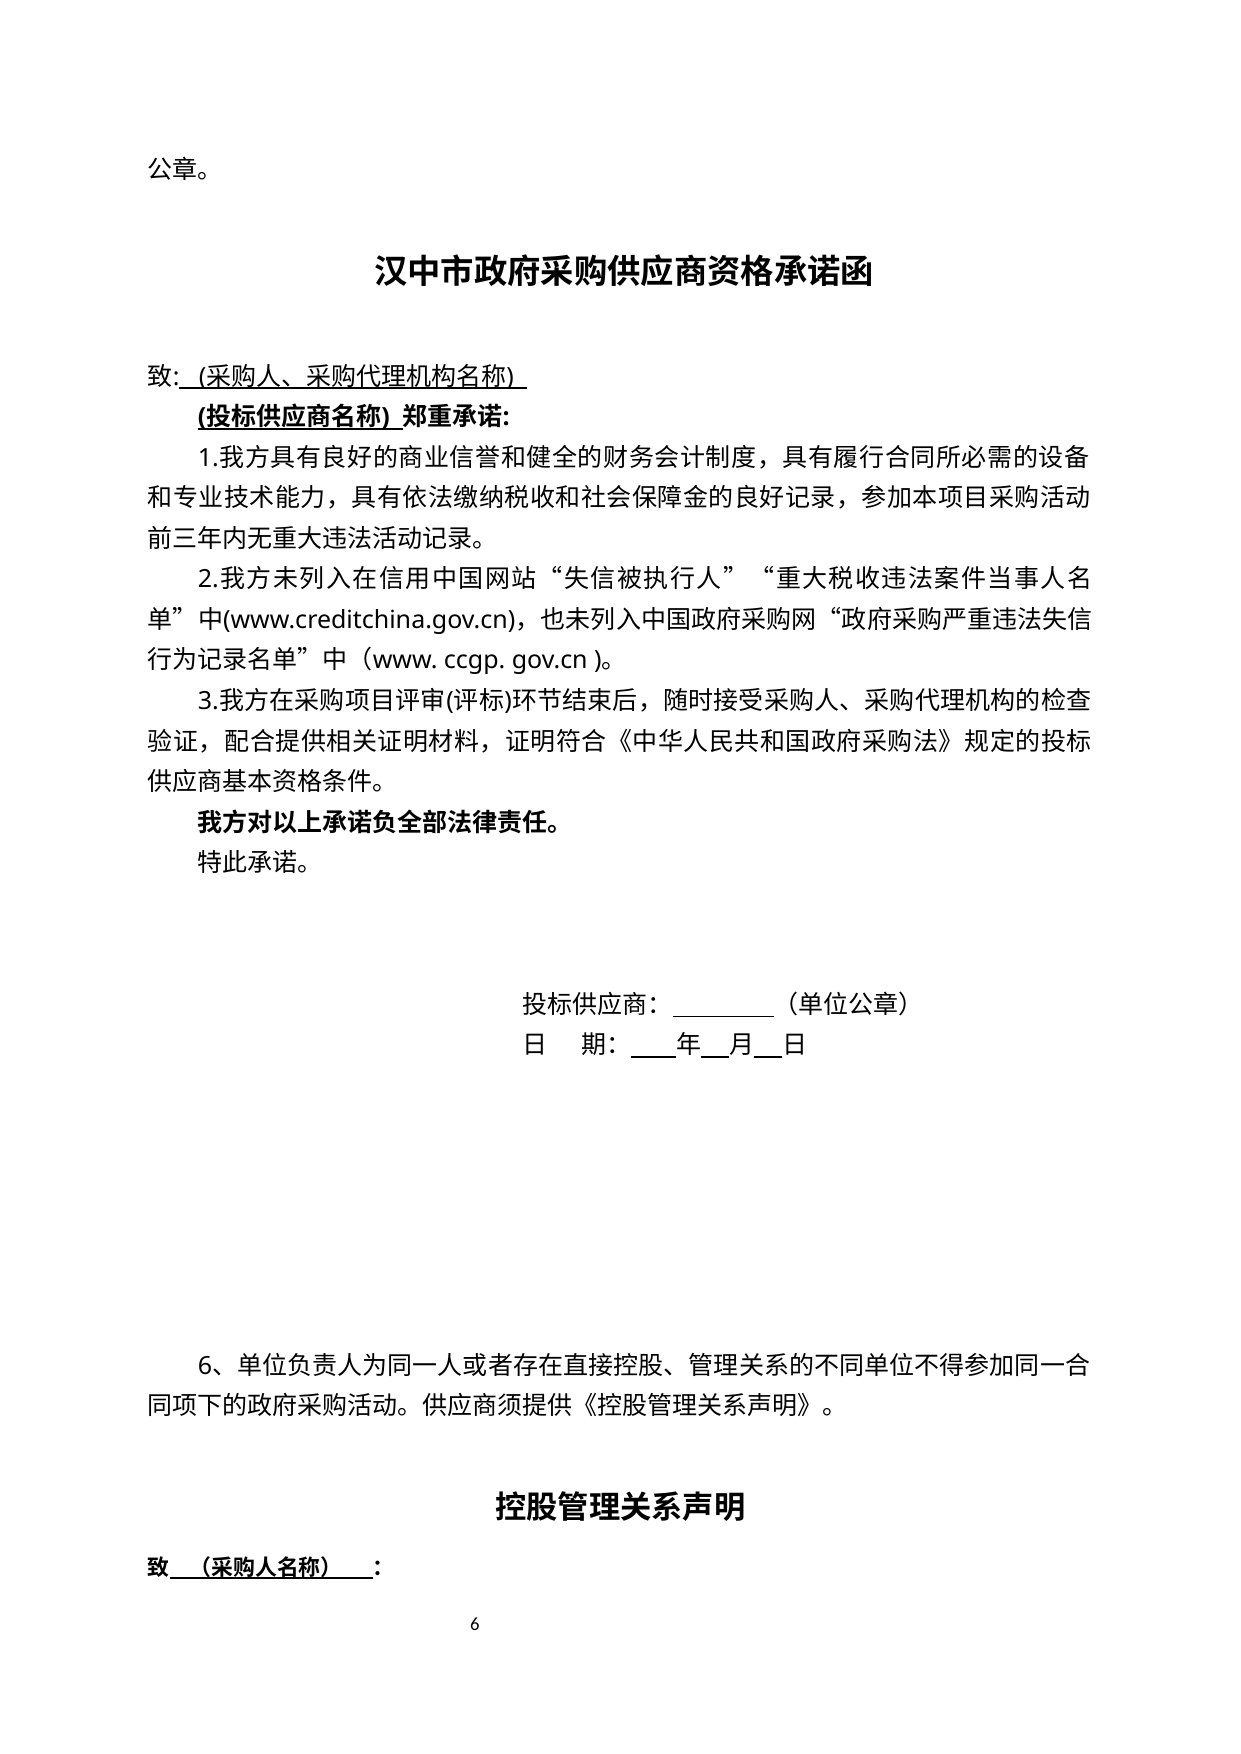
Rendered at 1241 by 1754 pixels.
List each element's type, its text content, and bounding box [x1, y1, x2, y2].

text (投标供应商名称) 郑重承诺: [148, 395, 1093, 435]
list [148, 148, 1093, 188]
text 特此承诺。 [148, 840, 1093, 881]
text 1.我方具有良好的商业信誉和健全的财务会计制度，具有履行合同所必需的设备和专业技术能力，具有依法缴纳税收和社会保障金的良好记录，参加本项目采购活动前三年内无重大违法活动记录。 [148, 435, 1093, 557]
subtitle 汉中市政府采购供应商资格承诺函 [148, 229, 1093, 310]
text 控股管理关系声明 [148, 1464, 1093, 1546]
text 投标供应商： （单位公章） [148, 982, 1093, 1023]
text 我方对以上承诺负全部法律责任。 [148, 800, 1093, 840]
text 日 期： 年 月 日 [148, 1023, 1093, 1063]
text 2.我方未列入在信用中国网站“失信被执行人”“重大税收违法案件当事人名单”中(www.creditchina.gov.cn)，也未列入中国政府采购网“政府采购严重违法失信行为记录名单”中（www. ccgp. gov.cn )。 [148, 557, 1093, 678]
list 6、单位负责人为同一人或者存在直接控股、管理关系的不同单位不得参加同一合同项下的政府采购活动。供应商须提供《控股管理关系声明》。 [148, 1343, 1093, 1424]
text 致 （采购人名称） ： [148, 1546, 1093, 1586]
text 3.我方在采购项目评审(评标)环节结束后，随时接受采购人、采购代理机构的检查验证，配合提供相关证明材料，证明符合《中华人民共和国政府采购法》规定的投标供应商基本资格条件。 [148, 678, 1093, 800]
text 致: (采购人、采购代理机构名称) [148, 354, 1093, 395]
